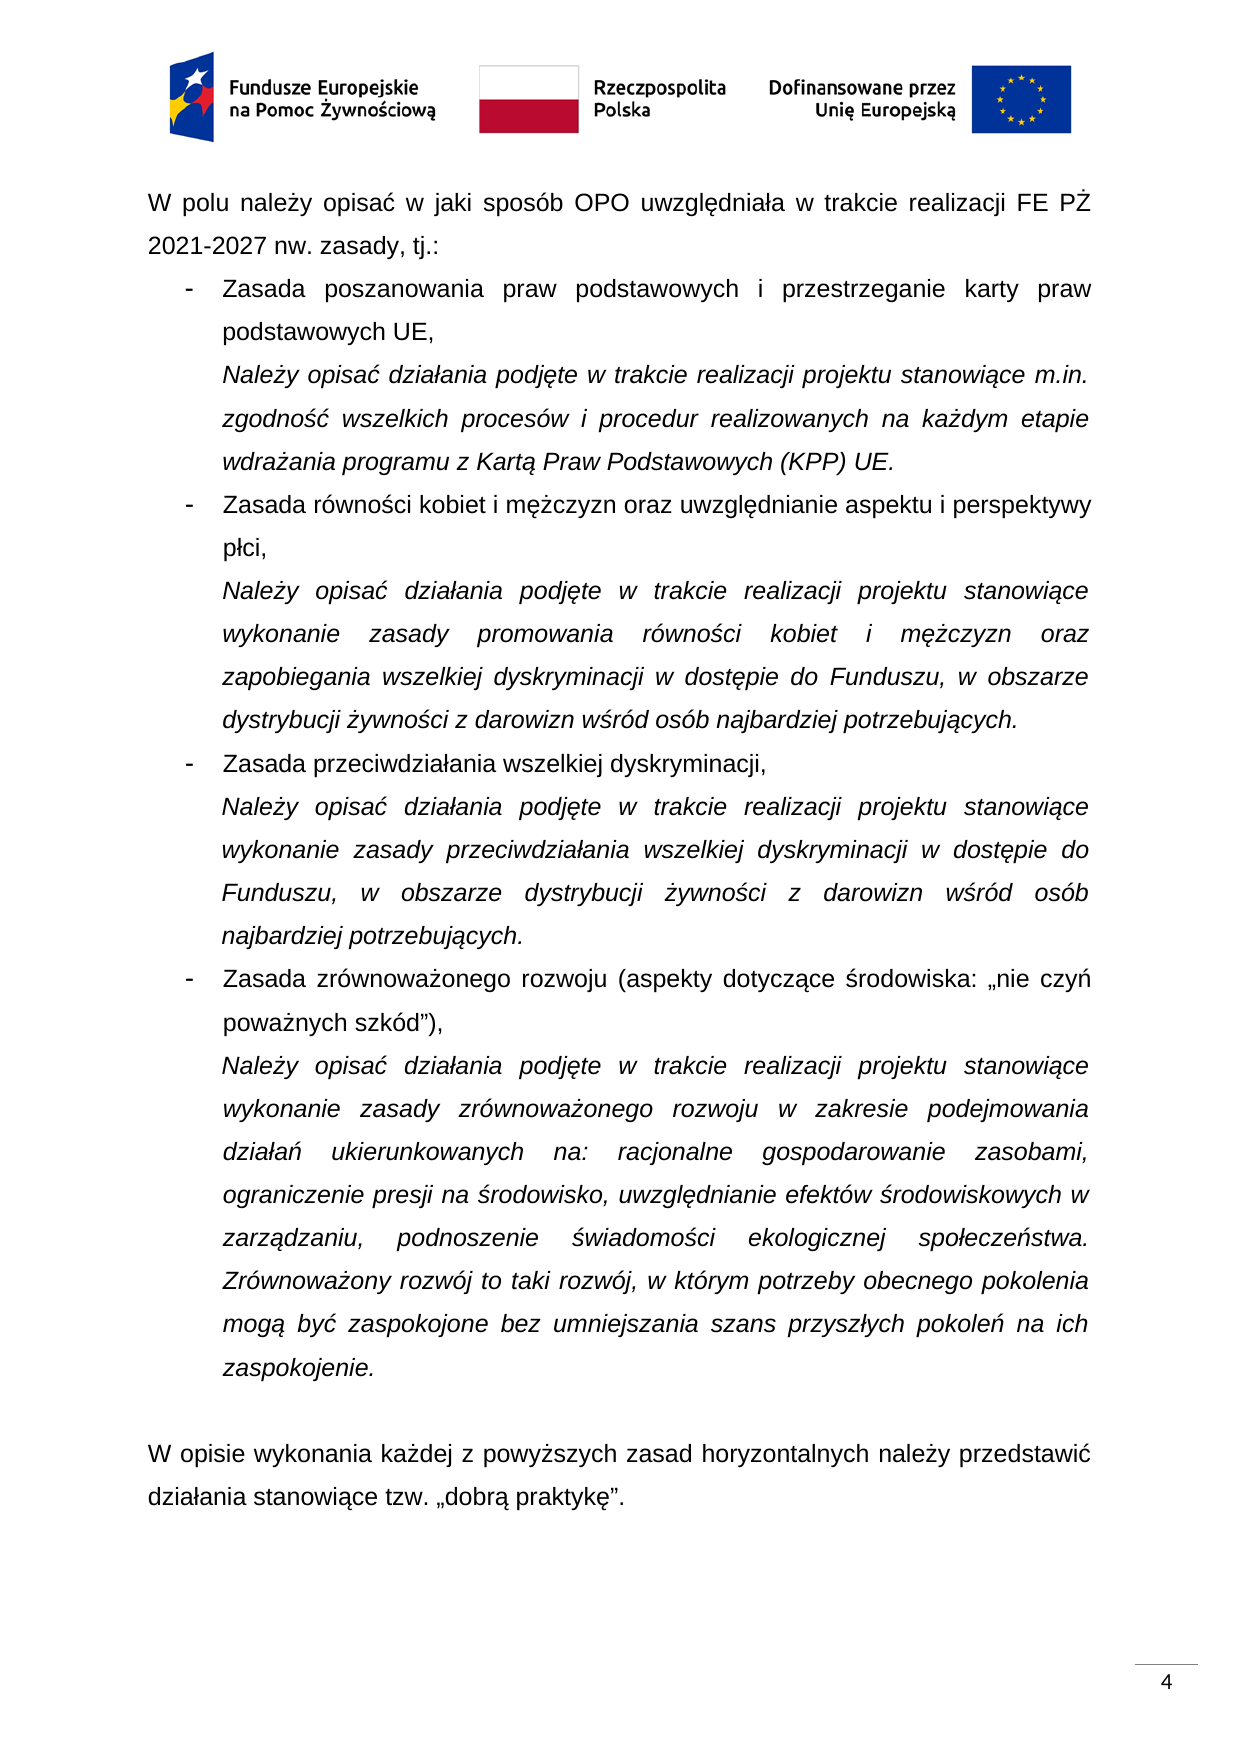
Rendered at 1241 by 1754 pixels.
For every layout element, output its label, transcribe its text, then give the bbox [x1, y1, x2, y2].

list Zasada przeciwdziałania wszelkiej dyskryminacji, [185, 749, 1093, 777]
text Należy opisać działania podjęte w trakcie realizacji projektu stanowiące wykonanie zasady promowania równości kobiet i mężczyzn oraz zapobiegania wszelkiej dyskryminacji w dostępie do Funduszu, w obszarze dystrybucji żywności z darowizn wśród osób najbardziej potrzebujących. [222, 576, 1093, 734]
list Zasada zrównoważonego rozwoju (aspekty dotyczące środowiska: „nie czyń poważnych szkód”), [185, 964, 1093, 1036]
picture [147, 30, 1093, 164]
text W opisie wykonania każdej z powyższych zasad horyzontalnych należy przedstawić działania stanowiące tzw. „dobrą praktykę”. [148, 1439, 1093, 1511]
list Zasada równości kobiet i mężczyzn oraz uwzględnianie aspektu i perspektywy płci, [185, 490, 1093, 562]
list Zasada poszanowania praw podstawowych i przestrzeganie karty praw podstawowych UE, [185, 274, 1093, 346]
text Należy opisać działania podjęte w trakcie realizacji projektu stanowiące wykonanie zasady zrównoważonego rozwoju w zakresie podejmowania działań ukierunkowanych na: racjonalne gospodarowanie zasobami, ograniczenie presji na środowisko, uwzględnianie efektów środowiskowych w zarządzaniu, podnoszenie świadomości ekologicznej społeczeństwa. Zrównoważony rozwój to taki rozwój, w którym potrzeby obecnego pokolenia mogą być zaspokojone bez umniejszania szans przyszłych pokoleń na ich zaspokojenie. [221, 1051, 1093, 1381]
text Należy opisać działania podjęte w trakcie realizacji projektu stanowiące m.in. zgodność wszelkich procesów i procedur realizowanych na każdym etapie wdrażania programu z Kartą Praw Podstawowych (KPP) UE. [222, 360, 1093, 475]
list Należy opisać działania podjęte w trakcie realizacji projektu stanowiące wykonanie zasady przeciwdziałania wszelkiej dyskryminacji w dostępie do Funduszu, w obszarze dystrybucji żywności z darowizn wśród osób najbardziej potrzebujących. [221, 792, 1093, 950]
text W polu należy opisać w jaki sposób OPO uwzględniała w trakcie realizacji FE PŻ 2021-2027 nw. zasady, tj.: [148, 188, 1093, 260]
